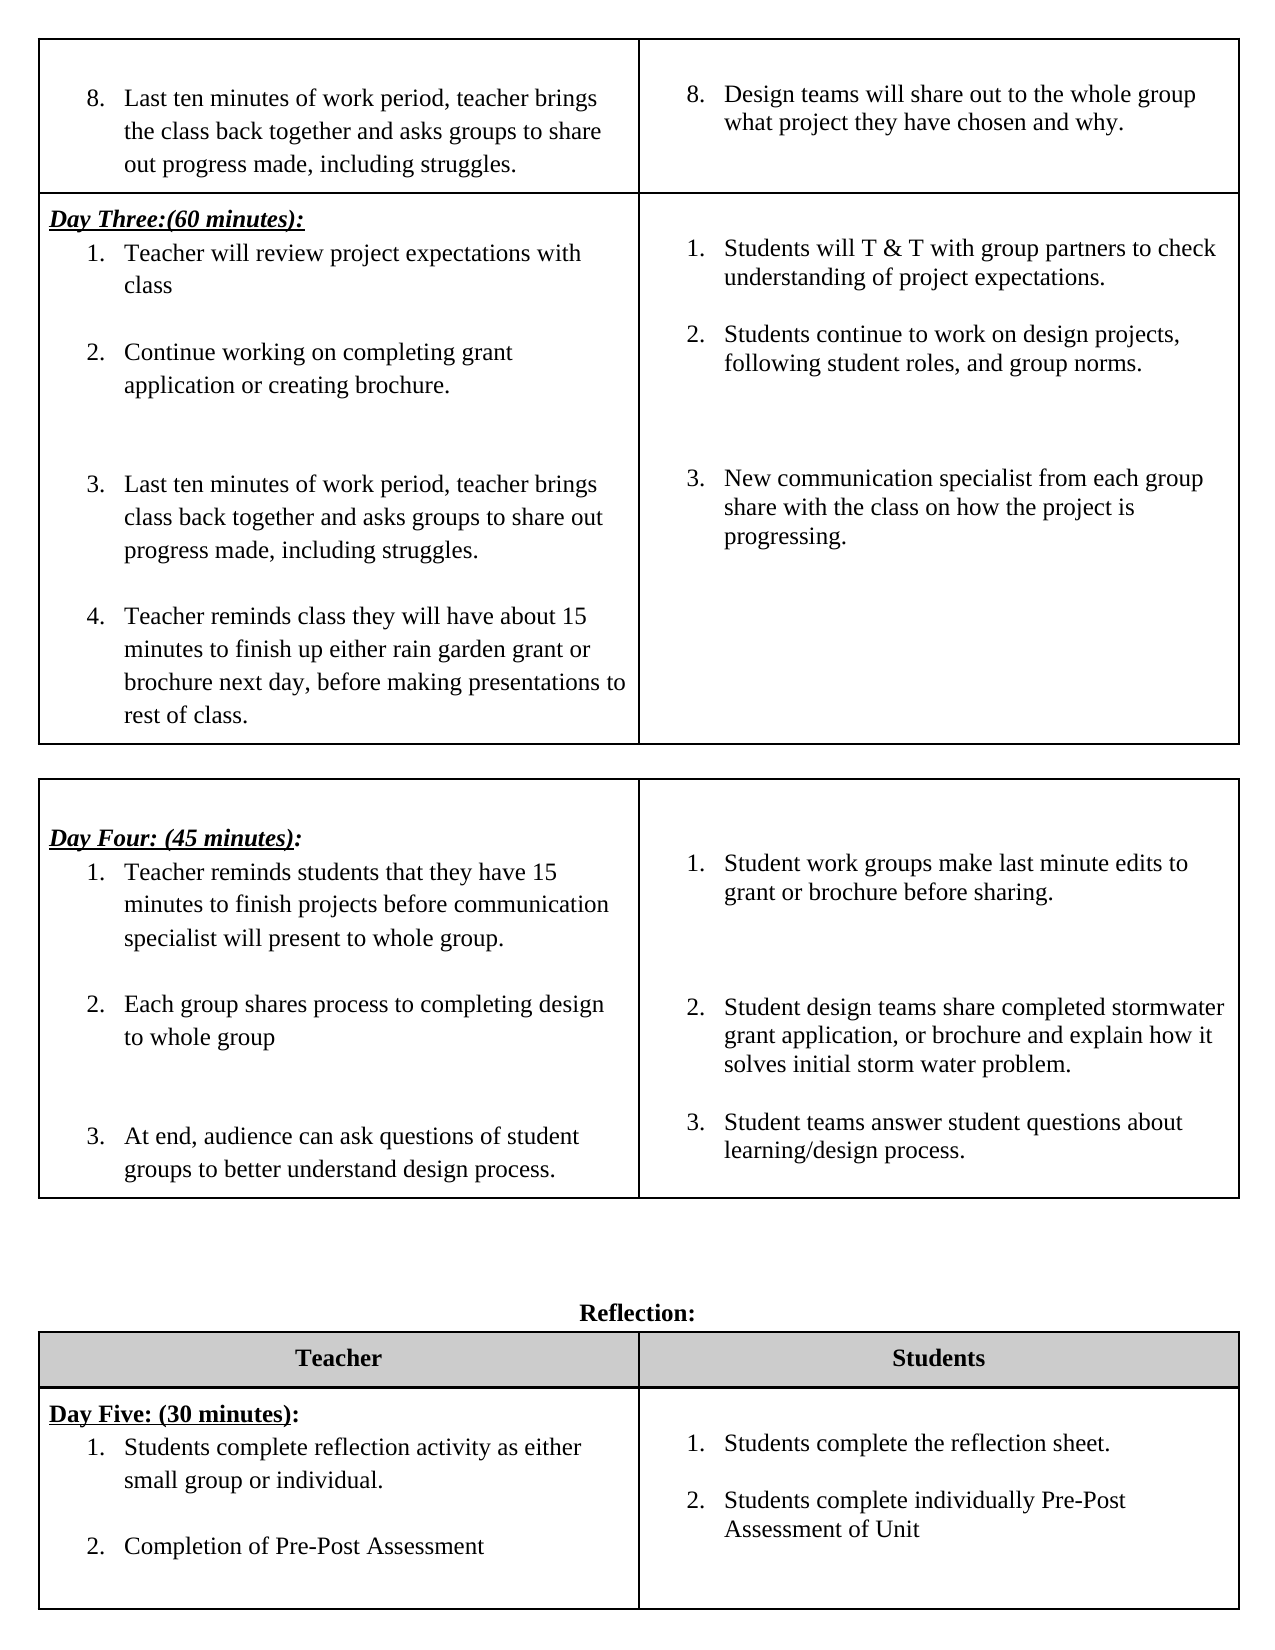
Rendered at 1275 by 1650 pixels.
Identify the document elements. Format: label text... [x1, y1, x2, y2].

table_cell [40, 40, 638, 192]
text Reflection: [37, 1298, 1237, 1327]
table_header Students [640, 1333, 1238, 1386]
table_cell Students will T & T with group partners to check understanding of project expectations. Students continue to work on design projects, following student roles, and group norms. New communication specialist from each group share with the class on how the project is progressing. [640, 194, 1238, 743]
table_cell Day Five: (30 minutes): Students complete reflection activity as either small group or individual. Completion of Pre-Post Assessment [40, 1389, 638, 1607]
table_cell Day Three:(60 minutes): Teacher will review project expectations with class Continue working on completing grant application or creating brochure. Last ten minutes of work period, teacher brings class back together and asks groups to share out progress made, including struggles. Teacher reminds class they will have about 15 minutes to finish up either rain garden grant or brochure next day, before making presentations to rest of class. [40, 194, 638, 743]
table_header Day Four: (45 minutes): Teacher reminds students that they have 15 minutes to finish projects before communication specialist will present to whole group. Each group shares process to completing design to whole group At end, audience can ask questions of student groups to better understand design process. [40, 780, 638, 1197]
table_header Student work groups make last minute edits to grant or brochure before sharing. Student design teams share completed stormwater grant application, or brochure and explain how it solves initial storm water problem. Student teams answer student questions about learning/design process. [640, 780, 1238, 1197]
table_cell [640, 40, 1238, 192]
table_header Teacher [40, 1333, 638, 1386]
table_cell Students complete the reflection sheet. Students complete individually Pre-Post Assessment of Unit [640, 1389, 1238, 1607]
